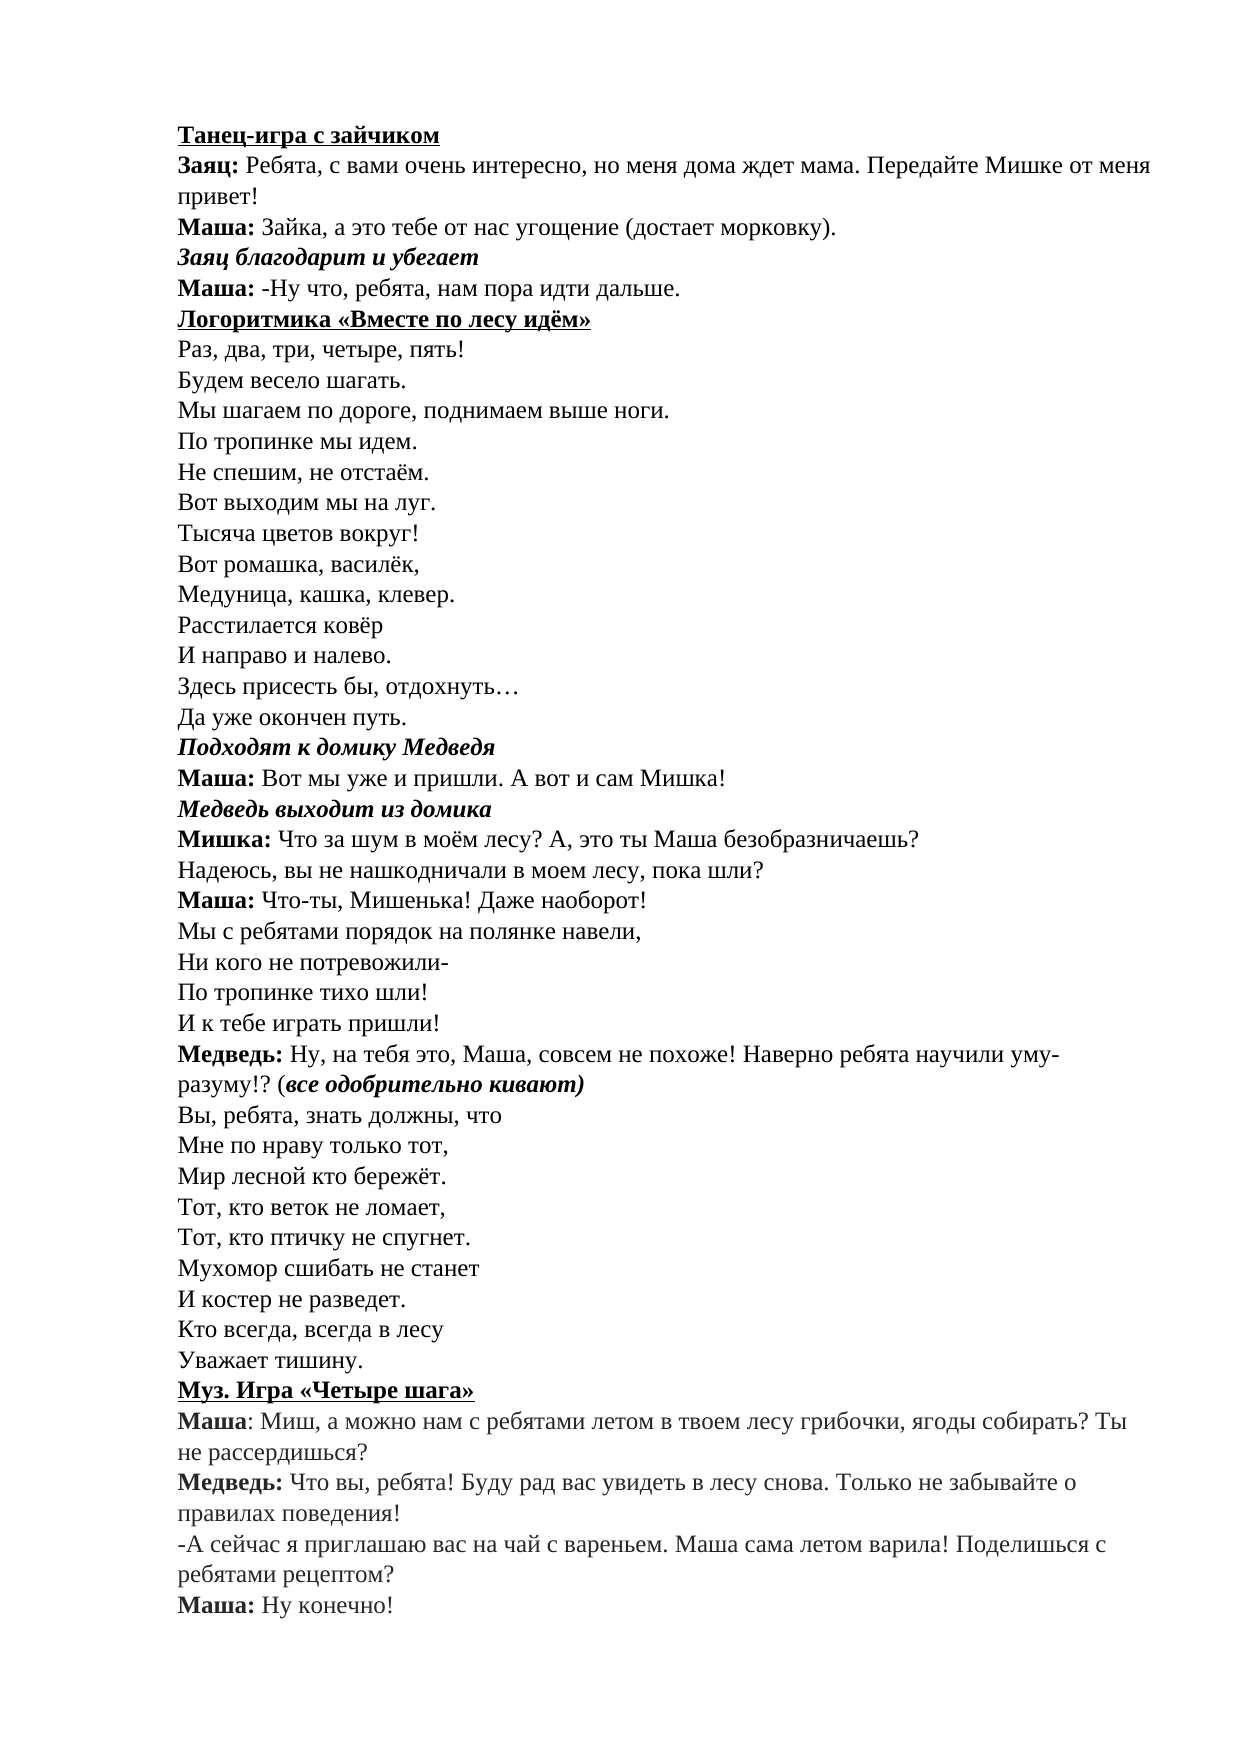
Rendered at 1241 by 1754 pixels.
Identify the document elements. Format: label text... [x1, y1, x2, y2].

text Не спешим, не отстаём. [177, 455, 1152, 486]
text Медведь: Что вы, ребята! Буду рад вас увидеть в лесу снова. Только не забывайте о правилах поведения! [177, 1466, 1152, 1527]
text Заяц: Ребята, с вами очень интересно, но меня дома ждет мама. Передайте Мишке от меня привет! [177, 149, 1152, 210]
text Вот ромашка, василёк, [177, 547, 1152, 577]
text Логоритмика «Вместе по лесу идём» [177, 302, 1152, 332]
text Танец-игра с зайчиком [177, 118, 1152, 149]
text Маша: Ну конечно! [177, 1588, 1152, 1619]
text Да уже окончен путь. [177, 700, 1152, 731]
text Тысяча цветов вокруг! [177, 516, 1152, 547]
text Ни кого не потревожили- [177, 945, 1152, 976]
text Муз. Игра «Четыре шага» [177, 1374, 1152, 1404]
text Кто всегда, всегда в лесу Уважает тишину. [177, 1312, 1152, 1374]
text Будем весело шагать. [177, 363, 1152, 394]
text По тропинке мы идем. [177, 424, 1152, 455]
text Вы, ребята, знать должны, что [177, 1098, 1152, 1129]
text Мы с ребятами порядок на полянке навели, [177, 914, 1152, 945]
text Маша: -Ну что, ребята, нам пора идти дальше. [177, 271, 1152, 302]
text Тот, кто веток не ломает, Тот, кто птичку не спугнет. [177, 1190, 1152, 1251]
text И направо и налево. [177, 639, 1152, 669]
text Маша: Миш, а можно нам с ребятами летом в твоем лесу грибочки, ягоды собирать? Ты не рассердишься? [177, 1404, 1152, 1466]
text И к тебе играть пришли! [177, 1006, 1152, 1037]
text Подходят к домику Медведя [177, 731, 1152, 761]
text Заяц благодарит и убегает [177, 241, 1152, 271]
text Маша: Вот мы уже и пришли. А вот и сам Мишка! [177, 761, 1152, 792]
text Мне по нраву только тот, Мир лесной кто бережёт. [177, 1129, 1152, 1190]
text Раз, два, три, четыре, пять! [177, 332, 1152, 363]
text Надеюсь, вы не нашкодничали в моем лесу, пока шли? [177, 853, 1152, 884]
text Расстилается ковёр [177, 608, 1152, 639]
text Маша: Что-ты, Мишенька! Даже наоборот! [177, 884, 1152, 914]
text Медведь выходит из домика [177, 792, 1152, 822]
text Вот выходим мы на луг. [177, 486, 1152, 516]
text Маша: Зайка, а это тебе от нас угощение (достает морковку). [177, 210, 1152, 241]
text Медуница, кашка, клевер. [177, 577, 1152, 608]
text Мишка: Что за шум в моём лесу? А, это ты Маша безобразничаешь? [177, 822, 1152, 853]
text Мы шагаем по дороге, поднимаем выше ноги. [177, 394, 1152, 424]
text Медведь: Ну, на тебя это, Маша, совсем не похоже! Наверно ребята научили уму-разуму!? (все одобрительно кивают) [177, 1037, 1152, 1098]
text По тропинке тихо шли! [177, 976, 1152, 1006]
text -А сейчас я приглашаю вас на чай с вареньем. Маша сама летом варила! Поделишься с ребятами рецептом? [177, 1527, 1152, 1588]
text Мухомор сшибать не станет И костер не разведет. [177, 1251, 1152, 1312]
text Здесь присесть бы, отдохнуть… [177, 669, 1152, 700]
